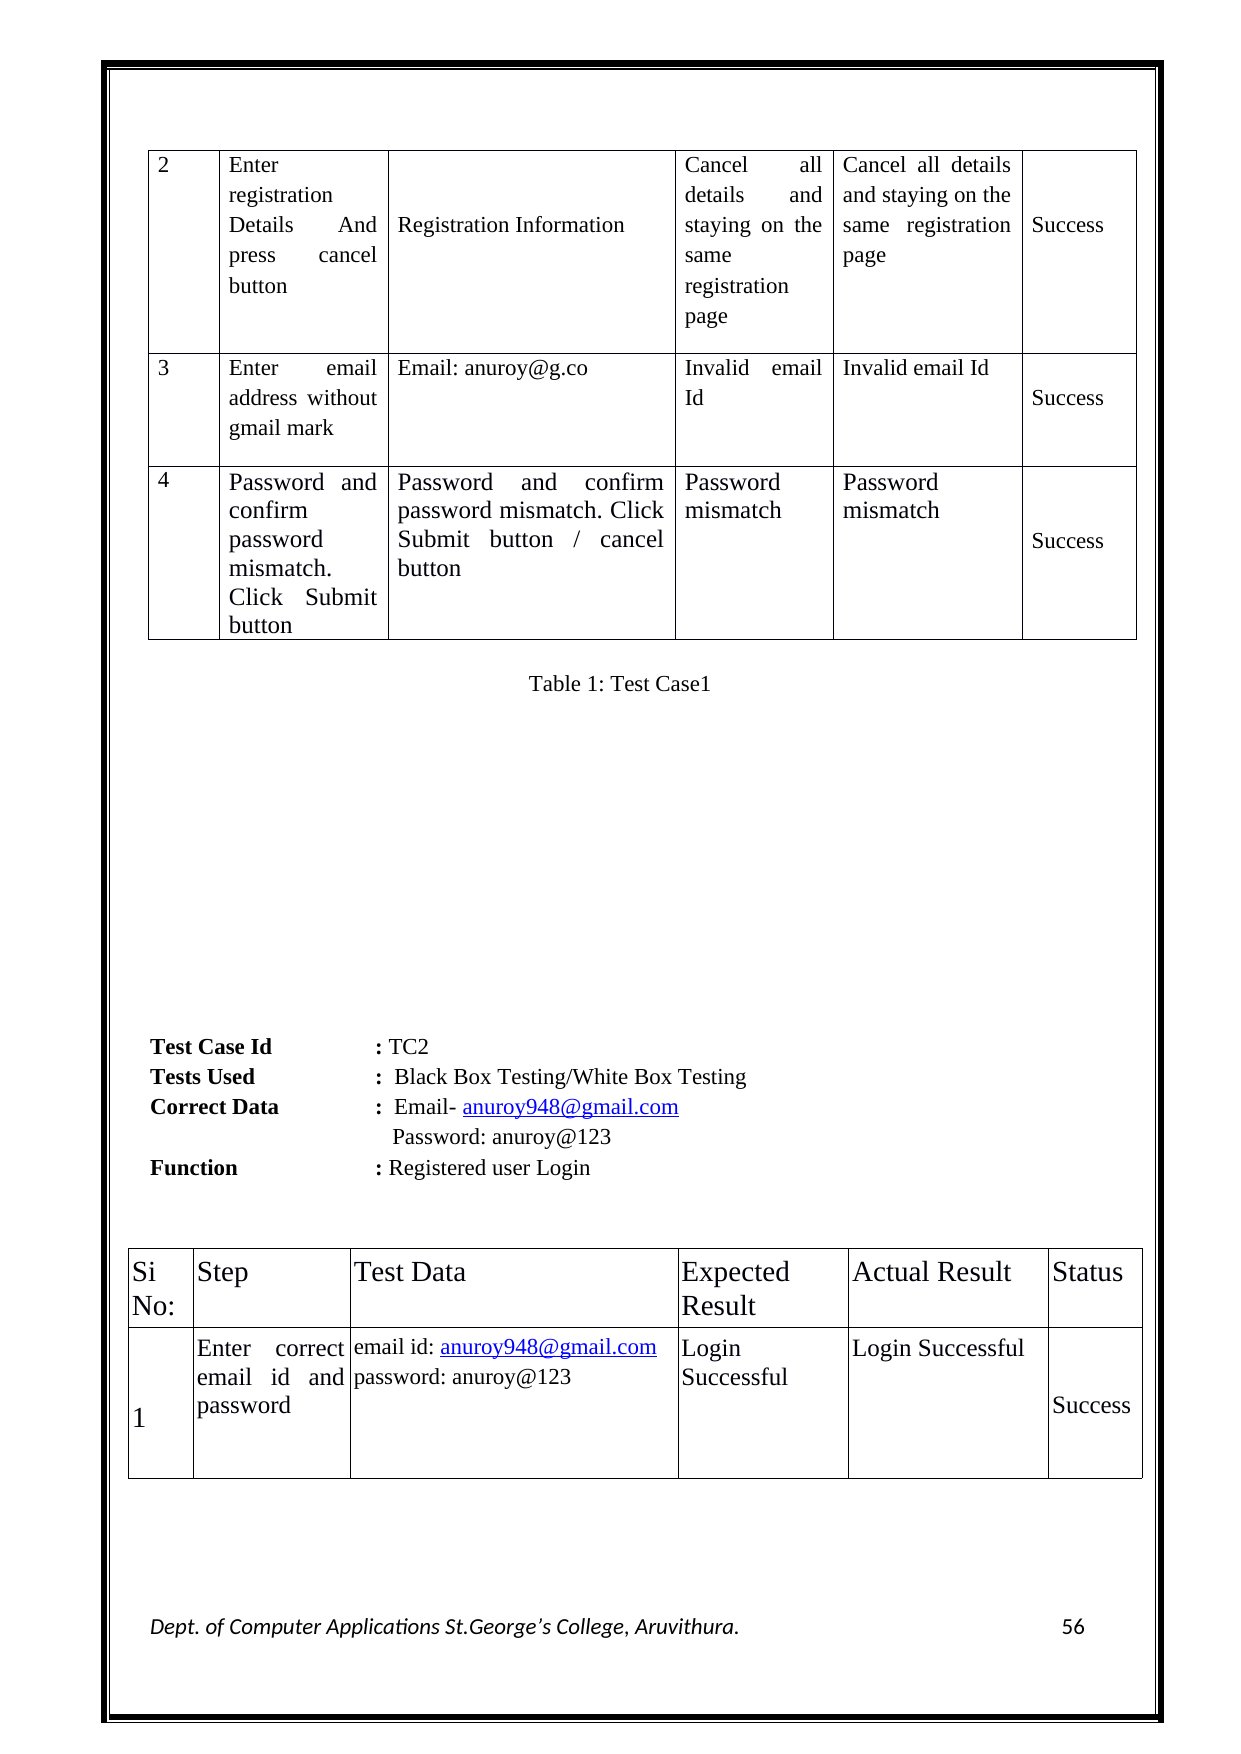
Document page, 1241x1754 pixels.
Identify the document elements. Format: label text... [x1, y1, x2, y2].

table_header Actual Result [849, 1249, 1048, 1327]
table_cell Password and confirm password mismatch. Click Submit button / cancel button [389, 467, 675, 639]
table_cell Success [1023, 467, 1136, 639]
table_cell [389, 151, 675, 353]
table_cell Success [1023, 354, 1136, 466]
table_header Step [194, 1249, 350, 1327]
table_cell 3 [149, 354, 219, 466]
table_cell Success [1023, 151, 1136, 353]
table_cell Invalid email Id [676, 354, 833, 466]
list Function : Registered user Login [150, 1154, 1090, 1180]
table_cell Enter registration Details And press cancel button [220, 151, 388, 353]
table_cell 1 [129, 1328, 193, 1478]
table_cell Password mismatch [834, 467, 1022, 639]
table_cell Login Successful [679, 1328, 848, 1478]
list Password: anuroy@123 [150, 1123, 1090, 1150]
table_header Test Data [351, 1249, 678, 1327]
table_cell Cancel all details and staying on the same registration page [676, 151, 833, 353]
table_header Si No: [129, 1249, 193, 1327]
table_cell Password and confirm password mismatch. Click Submit button [220, 467, 388, 639]
list Table 1: Test Case1 [150, 670, 1090, 697]
table_cell Success [1049, 1328, 1142, 1478]
table_cell Invalid email Id [834, 354, 1022, 466]
table_cell Enter correct email id and password [194, 1328, 350, 1478]
table_header Status [1049, 1249, 1142, 1327]
list Tests Used : Black Box Testing/White Box Testing [150, 1063, 1090, 1089]
table_cell email id: anuroy948@gmail.com password: anuroy@123 [351, 1328, 678, 1478]
table_cell 4 [149, 467, 219, 639]
table_cell Password mismatch [676, 467, 833, 639]
table_cell 2 [149, 151, 219, 353]
table_header Expected Result [679, 1249, 848, 1327]
list Correct Data : Email- anuroy948@gmail.com [150, 1093, 1090, 1119]
table_cell Login Successful [849, 1328, 1048, 1478]
table_cell Email: anuroy@g.co [389, 354, 675, 466]
list Test Case Id : TC2 [150, 1033, 1090, 1059]
table_cell Enter email address without gmail mark [220, 354, 388, 466]
table_cell Cancel all details and staying on the same registration page [834, 151, 1022, 353]
